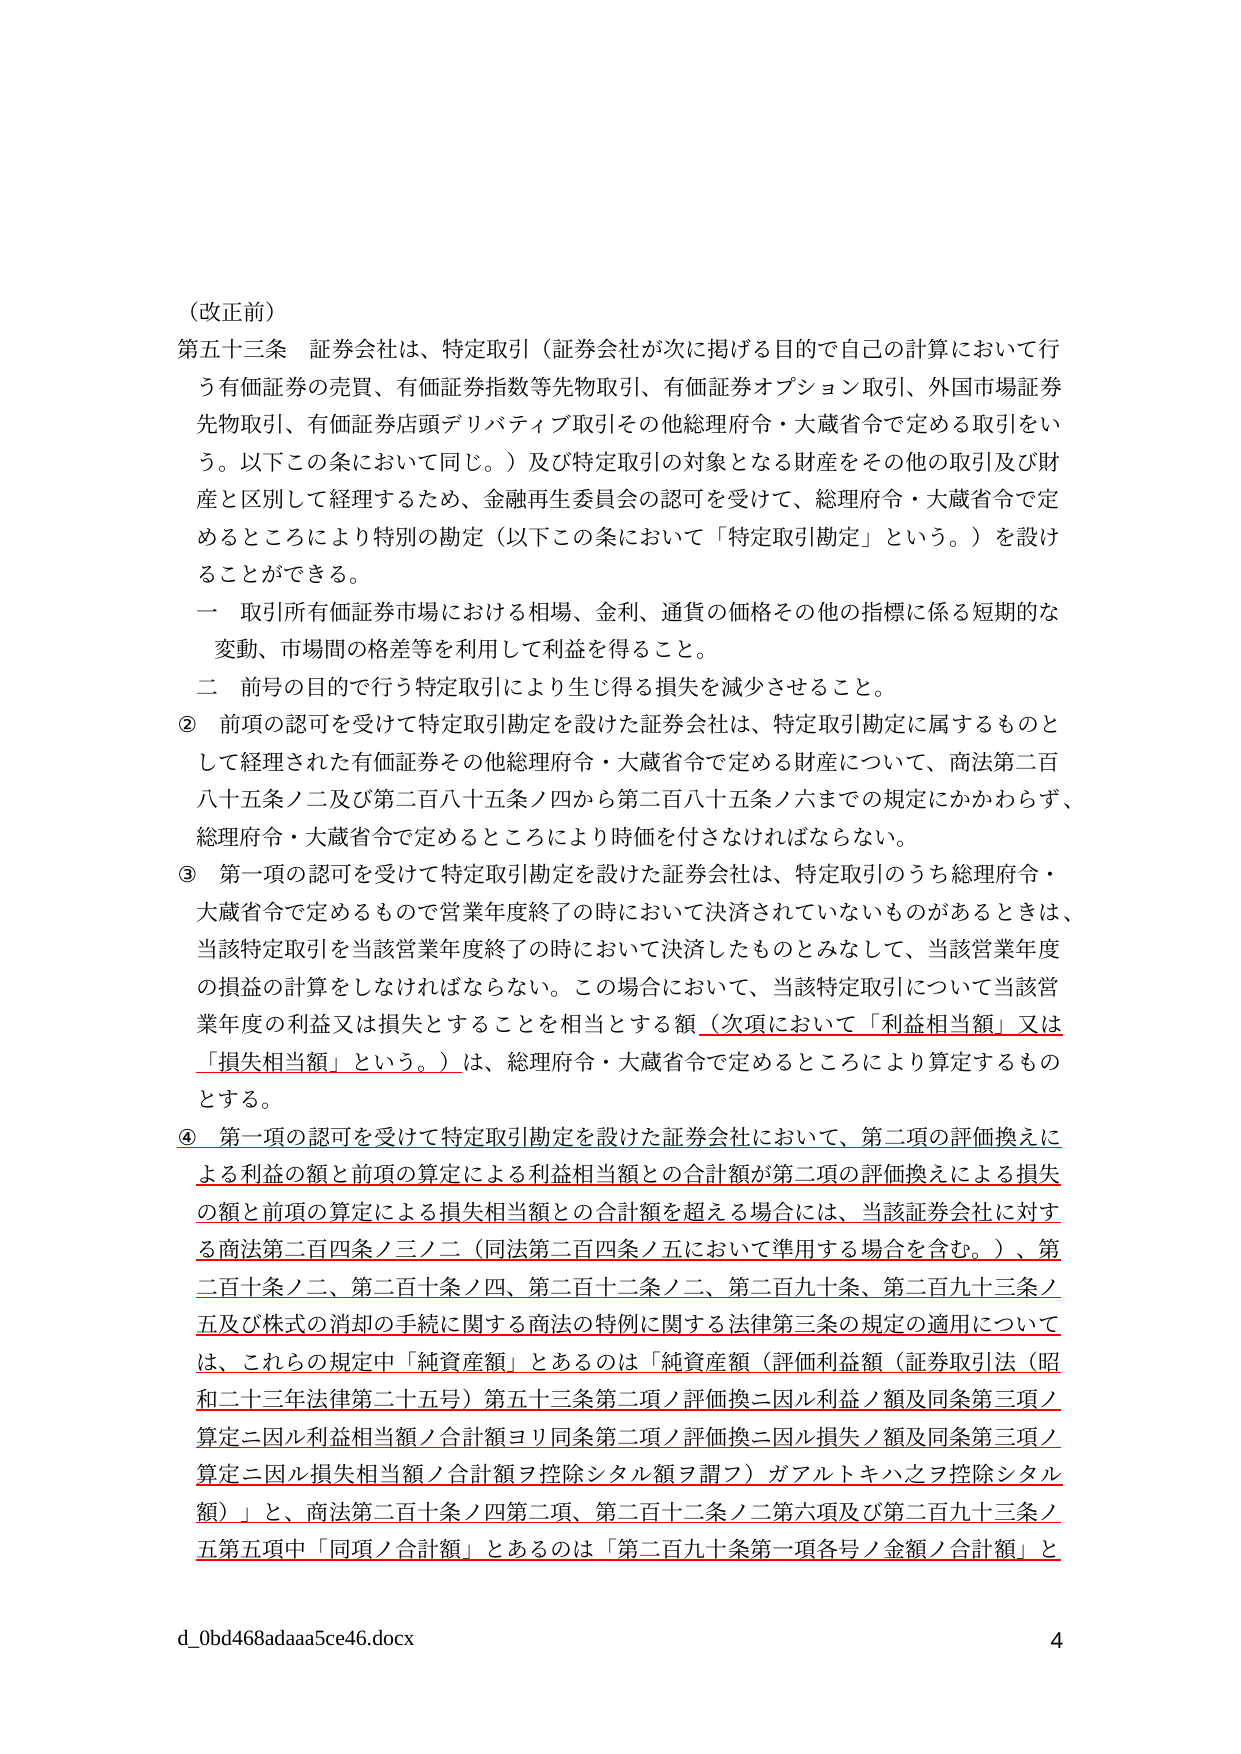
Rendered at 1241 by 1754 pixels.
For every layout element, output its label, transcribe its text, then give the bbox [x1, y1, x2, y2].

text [177, 1117, 1063, 1567]
text （改正前） [177, 292, 1063, 329]
text 二 前号の目的で行う特定取引により生じ得る損失を減少させること。 [196, 667, 1063, 704]
text 第五十三条 証券会社は、特定取引（証券会社が次に掲げる目的で自己の計算において行う有価証券の売買、有価証券指数等先物取引、有価証券オプション取引、外国市場証券先物取引、有価証券店頭デリバティブ取引その他総理府令・大蔵省令で定める取引をいう。以下この条において同じ。）及び特定取引の対象となる財産をその他の取引及び財産と区別して経理するため、金融再生委員会の認可を受けて、総理府令・大蔵省令で定めるところにより特別の勘定（以下この条において「特定取引勘定」という。）を設けることができる。 [177, 329, 1063, 592]
text 一 取引所有価証券市場における相場、金利、通貨の価格その他の指標に係る短期的な変動、市場間の格差等を利用して利益を得ること。 [196, 592, 1063, 667]
text ③ 第一項の認可を受けて特定取引勘定を設けた証券会社は、特定取引のうち総理府令・大蔵省令で定めるもので営業年度終了の時において決済されていないものがあるときは、当該特定取引を当該営業年度終了の時において決済したものとみなして、当該営業年度の損益の計算をしなければならない。この場合において、当該特定取引について当該営業年度の利益又は損失とすることを相当とする額（次項において「利益相当額」又は「損失相当額」という。）は、総理府令・大蔵省令で定めるところにより算定するものとする。 [177, 854, 1063, 1117]
text ② 前項の認可を受けて特定取引勘定を設けた証券会社は、特定取引勘定に属するものとして経理された有価証券その他総理府令・大蔵省令で定める財産について、商法第二百八十五条ノ二及び第二百八十五条ノ四から第二百八十五条ノ六までの規定にかかわらず、総理府令・大蔵省令で定めるところにより時価を付さなければならない。 [177, 704, 1063, 854]
